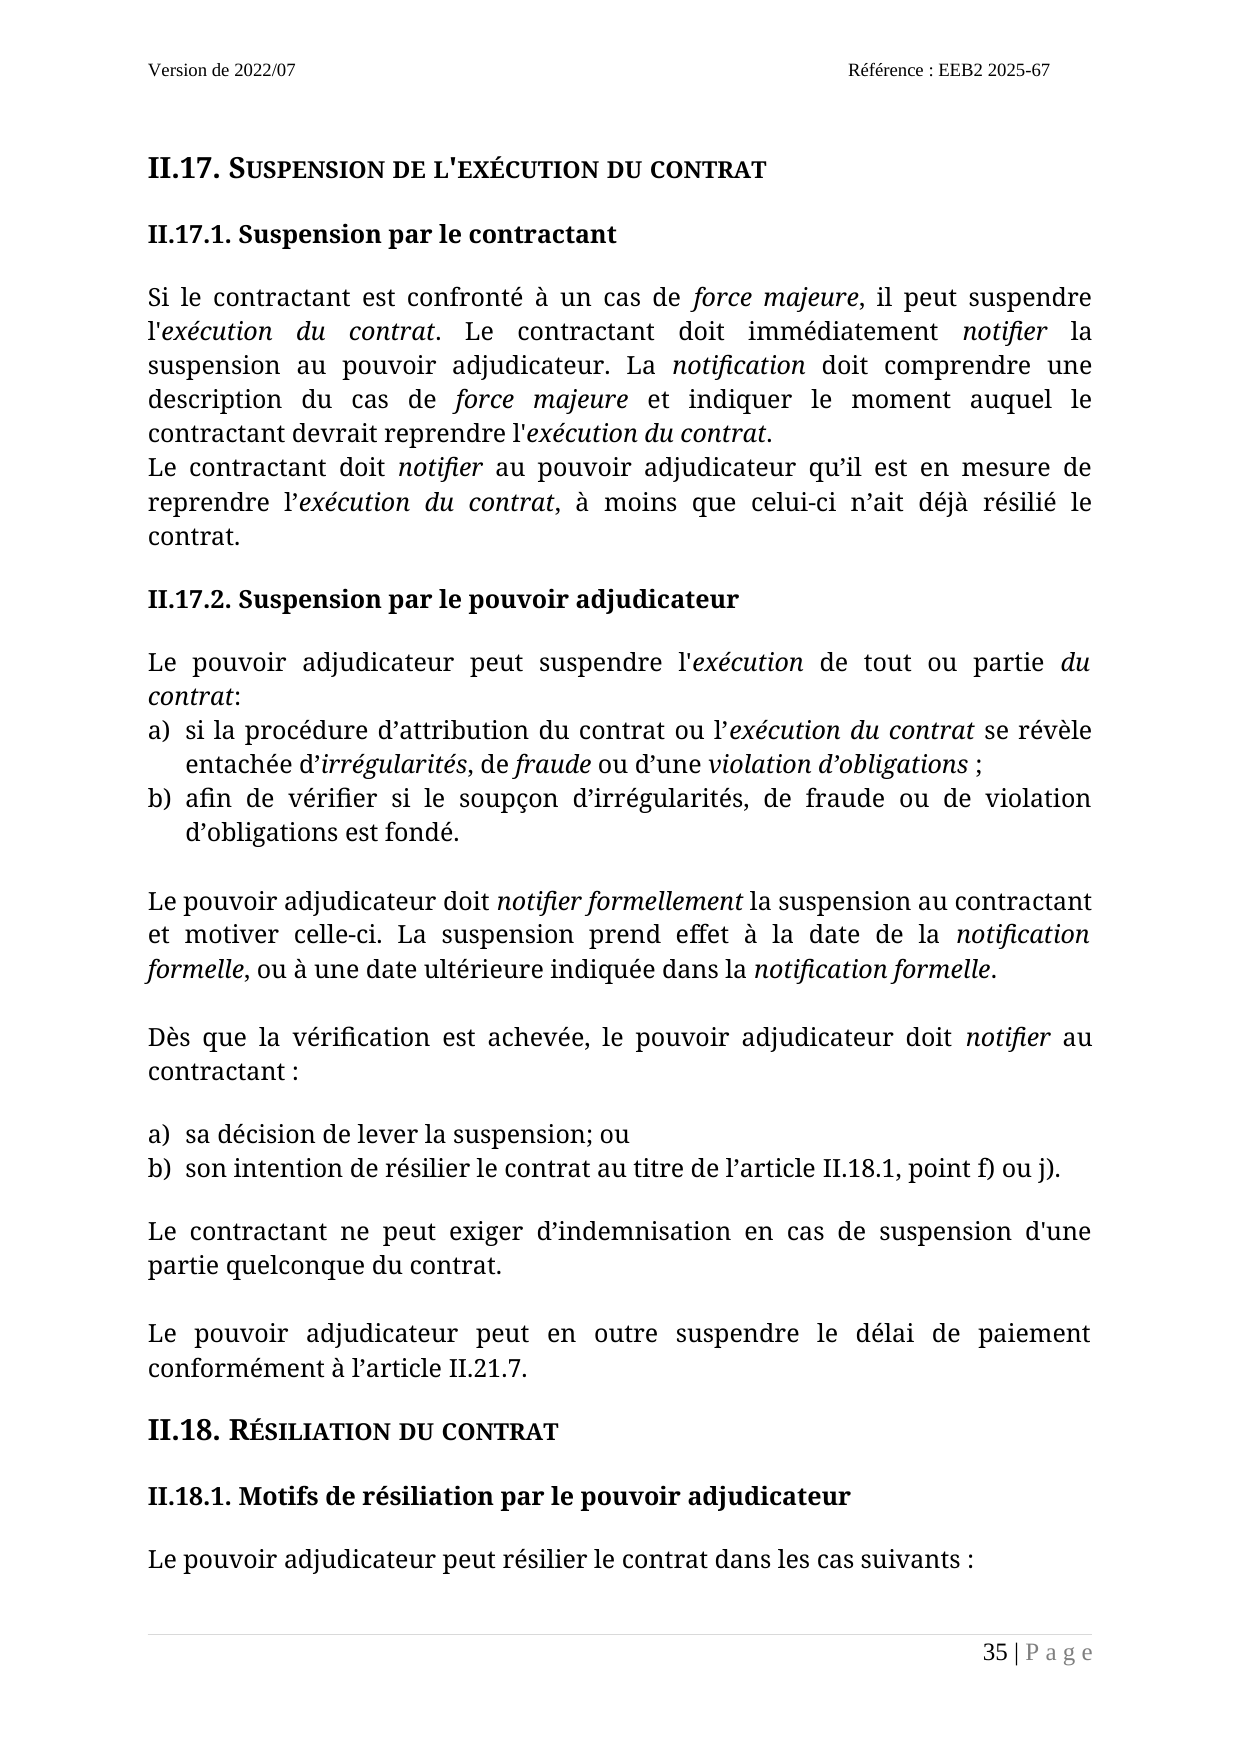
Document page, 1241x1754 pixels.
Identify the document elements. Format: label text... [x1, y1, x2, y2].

subtitle Suspension par le contractant [148, 217, 1092, 251]
text Le pouvoir adjudicateur peut suspendre l'exécution de tout ou partie du contrat: [148, 645, 1092, 713]
text Le pouvoir adjudicateur peut résilier le contrat dans les cas suivants : [148, 1541, 1092, 1575]
text b) afin de vérifier si le soupçon d’irrégularités, de fraude ou de violation d’obligations est fondé. [148, 781, 1092, 849]
list son intention de résilier le contrat au titre de l’article II.18.1, point f) ou j). [148, 1151, 1092, 1185]
text Le contractant ne peut exiger d’indemnisation en cas de suspension d'une partie quelconque du contrat. [148, 1214, 1092, 1282]
list sa décision de lever la suspension; ou [148, 1117, 1092, 1151]
text Le contractant doit notifier au pouvoir adjudicateur qu’il est en mesure de reprendre l’exécution du contrat, à moins que celui-ci n’ait déjà résilié le contrat. [148, 450, 1092, 552]
subtitle Résiliation du contrat [148, 1409, 1092, 1449]
text Si le contractant est confronté à un cas de force majeure, il peut suspendre l'exécution du contrat. Le contractant doit immédiatement notifier la suspension au pouvoir adjudicateur. La notification doit comprendre une description du cas de force majeure et indiquer le moment auquel le contractant devrait reprendre l'exécution du contrat. [148, 280, 1092, 450]
text Le pouvoir adjudicateur peut en outre suspendre le délai de paiement conformément à l’article II.21.7. [148, 1316, 1092, 1384]
subtitle Suspension de l'exécution du contrat [148, 148, 1092, 187]
text Le pouvoir adjudicateur doit notifier formellement la suspension au contractant et motiver celle-ci. La suspension prend effet à la date de la notification formelle, ou à une date ultérieure indiquée dans la notification formelle. [148, 883, 1092, 985]
subtitle Suspension par le pouvoir adjudicateur [148, 581, 1092, 616]
text a) si la procédure d’attribution du contrat ou l’exécution du contrat se révèle entachée d’irrégularités, de fraude ou d’une violation d’obligations ; [148, 713, 1092, 781]
text Dès que la vérification est achevée, le pouvoir adjudicateur doit notifier au contractant : [148, 1019, 1092, 1087]
subtitle Motifs de résiliation par le pouvoir adjudicateur [148, 1478, 1092, 1512]
